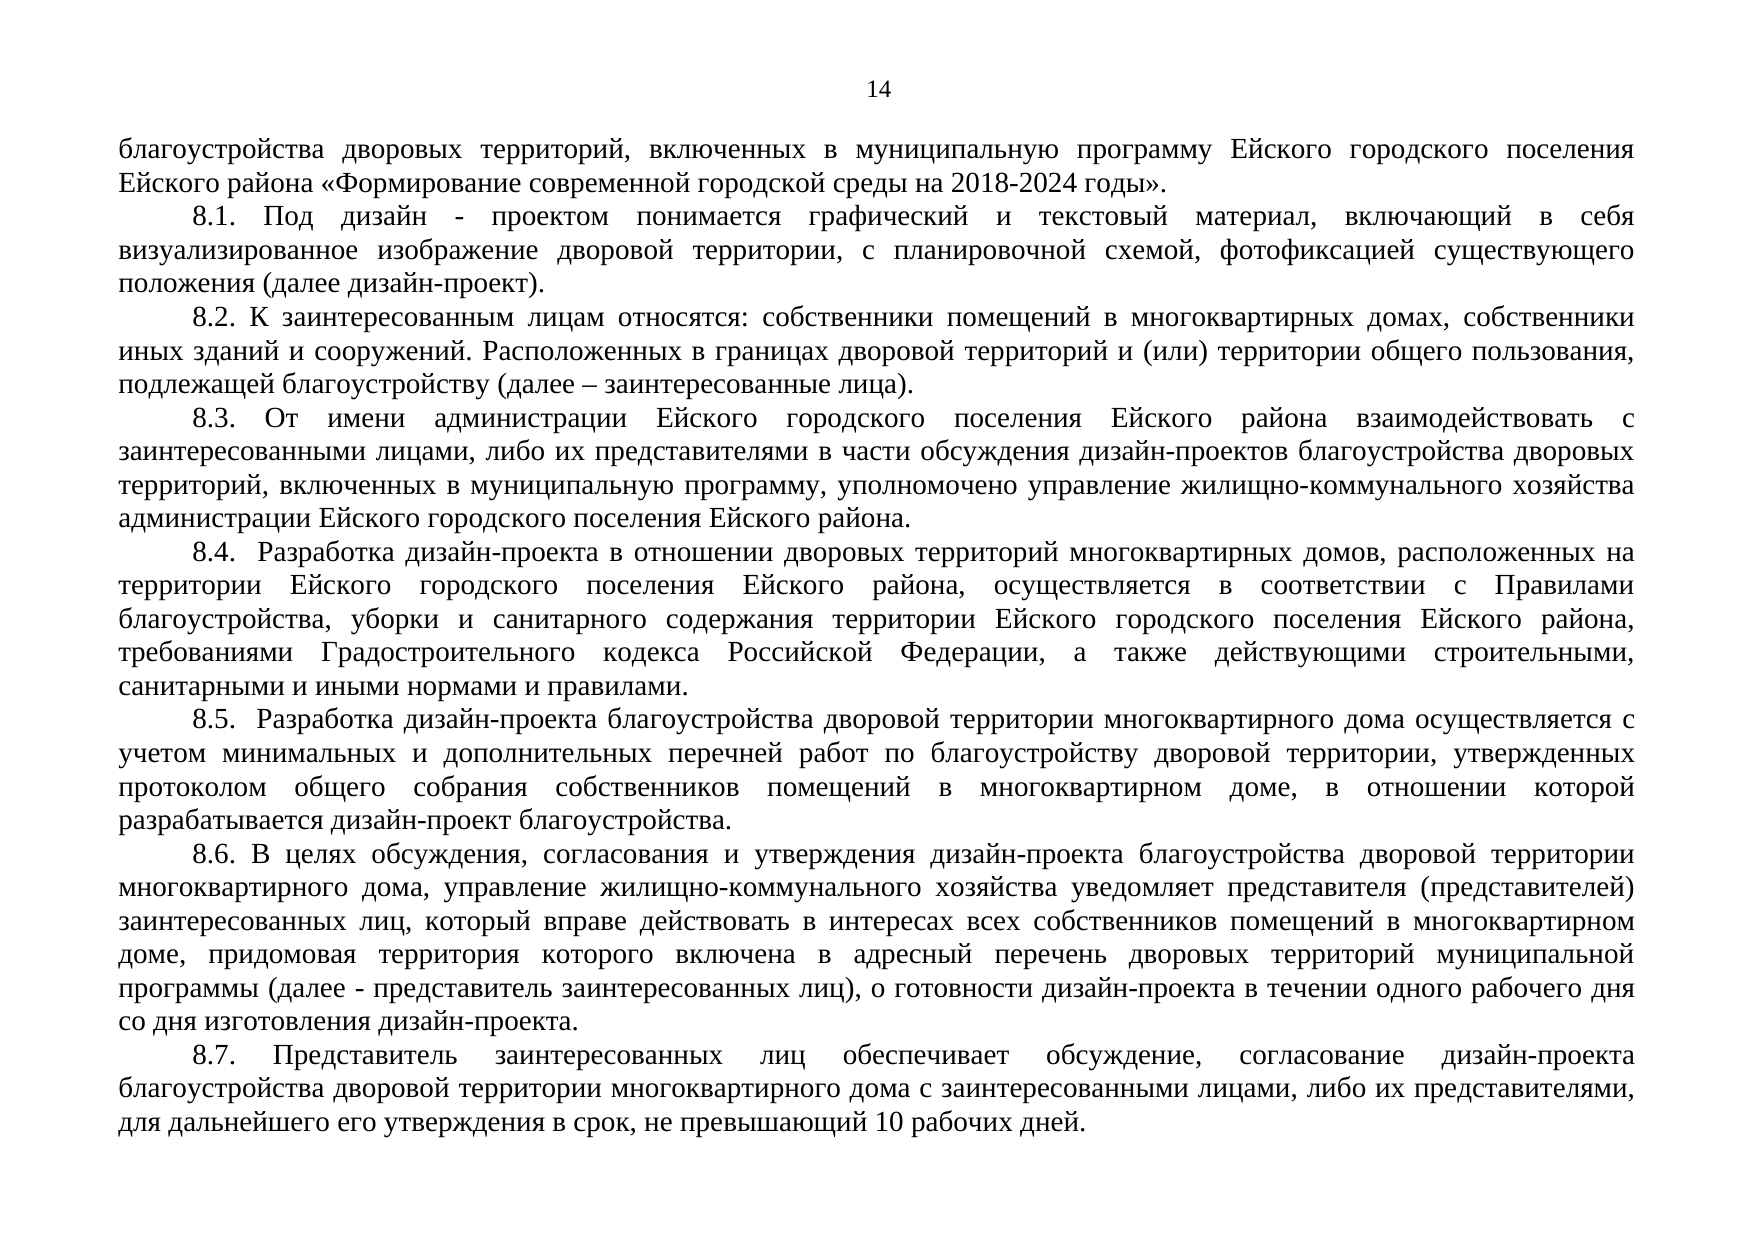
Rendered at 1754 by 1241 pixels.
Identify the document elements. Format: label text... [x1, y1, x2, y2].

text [118, 131, 1636, 198]
text 8.1. Под дизайн - проектом понимается графический и текстовый материал, включающий в себя визуализированное изображение дворовой территории, с планировочной схемой, фотофиксацией существующего положения (далее дизайн-проект). [118, 198, 1636, 299]
text 8.6. В целях обсуждения, согласования и утверждения дизайн-проекта благоустройства дворовой территории многоквартирного дома, управление жилищно-коммунального хозяйства уведомляет представителя (представителей) заинтересованных лиц, который вправе действовать в интересах всех собственников помещений в многоквартирном доме, придомовая территория которого включена в адресный перечень дворовых территорий муниципальной программы (далее - представитель заинтересованных лиц), о готовности дизайн-проекта в течении одного рабочего дня со дня изготовления дизайн-проекта. [118, 836, 1636, 1037]
text 8.7. Представитель заинтересованных лиц обеспечивает обсуждение, согласование дизайн-проекта благоустройства дворовой территории многоквартирного дома с заинтересованными лицами, либо их представителями, для дальнейшего его утверждения в срок, не превышающий 10 рабочих дней. [118, 1037, 1636, 1138]
text 8.4. Разработка дизайн-проекта в отношении дворовых территорий многоквартирных домов, расположенных на территории Ейского городского поселения Ейского района, осуществляется в соответствии с Правилами благоустройства, уборки и санитарного содержания территории Ейского городского поселения Ейского района, требованиями Градостроительного кодекса Российской Федерации, а также действующими строительными, санитарными и иными нормами и правилами. [118, 534, 1636, 702]
text 8.2. К заинтересованным лицам относятся: собственники помещений в многоквартирных домах, собственники иных зданий и сооружений. Расположенных в границах дворовой территорий и (или) территории общего пользования, подлежащей благоустройству (далее – заинтересованные лица). [118, 299, 1636, 400]
text 8.3. От имени администрации Ейского городского поселения Ейского района взаимодействовать с заинтересованными лицами, либо их представителями в части обсуждения дизайн-проектов благоустройства дворовых территорий, включенных в муниципальную программу, уполномочено управление жилищно-коммунального хозяйства администрации Ейского городского поселения Ейского района. [118, 400, 1636, 534]
text 8.5. Разработка дизайн-проекта благоустройства дворовой территории многоквартирного дома осуществляется с учетом минимальных и дополнительных перечней работ по благоустройству дворовой территории, утвержденных протоколом общего собрания собственников помещений в многоквартирном доме, в отношении которой разрабатывается дизайн-проект благоустройства. [118, 702, 1636, 836]
